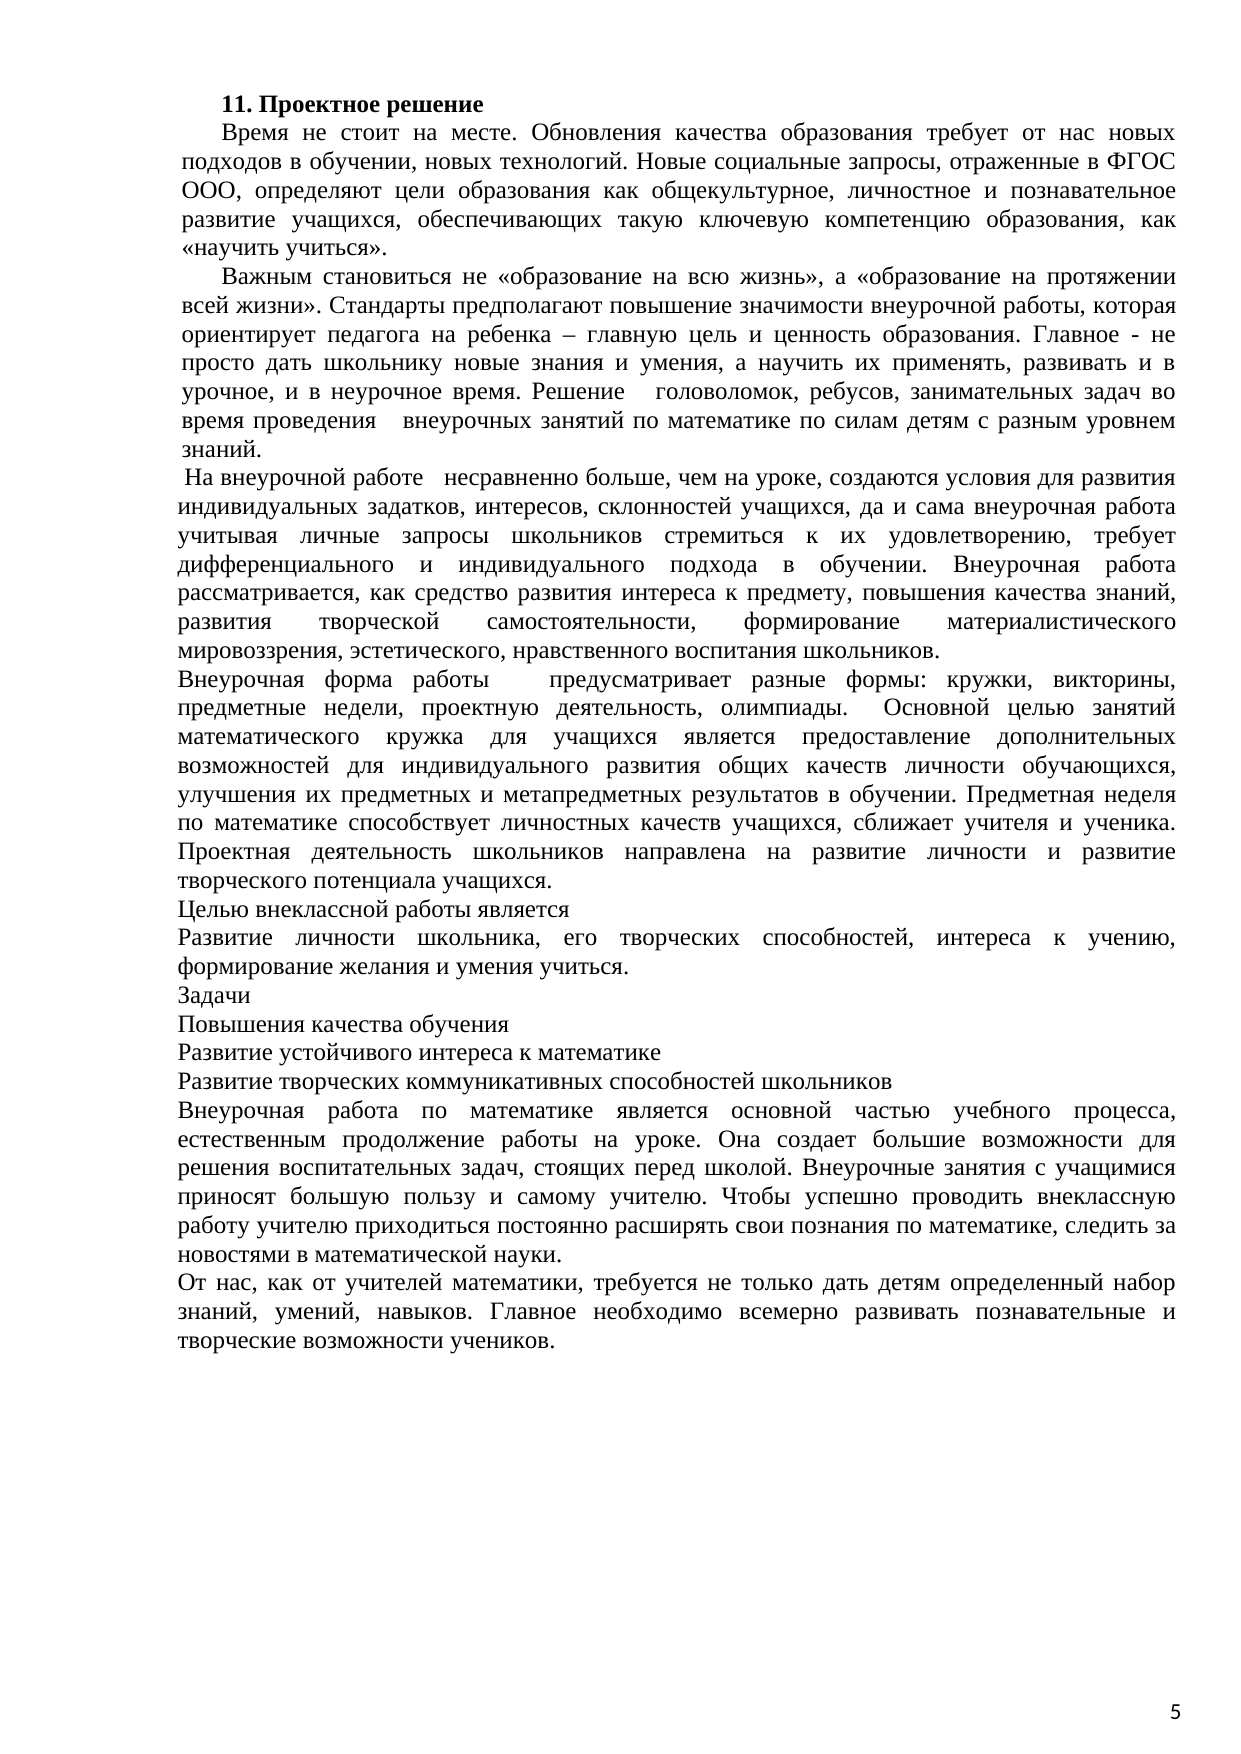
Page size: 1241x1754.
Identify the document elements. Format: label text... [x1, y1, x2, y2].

text Задачи [177, 980, 1177, 1009]
text На внеурочной работе несравненно больше, чем на уроке, создаются условия для развития индивидуальных задатков, интересов, склонностей учащихся, да и сама внеурочная работа учитывая личные запросы школьников стремиться к их удовлетворению, требует дифференциального и индивидуального подхода в обучении. Внеурочная работа рассматривается, как средство развития интереса к предмету, повышения качества знаний, развития творческой самостоятельности, формирование материалистического мировоззрения, эстетического, нравственного воспитания школьников. [177, 462, 1177, 664]
text Развитие творческих коммуникативных способностей школьников [177, 1066, 1177, 1095]
text Развитие личности школьника, его творческих способностей, интереса к учению, формирование желания и умения учиться. [177, 922, 1177, 980]
text Важным становиться не «образование на всю жизнь», а «образование на протяжении всей жизни». Стандарты предполагают повышение значимости внеурочной работы, которая ориентирует педагога на ребенка – главную цель и ценность образования. Главное - не просто дать школьнику новые знания и умения, а научить их применять, развивать и в урочное, и в неурочное время. Решение головоломок, ребусов, занимательных задач во время проведения внеурочных занятий по математике по силам детям с разным уровнем знаний. [181, 261, 1177, 462]
text Внеурочная работа по математике является основной частью учебного процесса, естественным продолжение работы на уроке. Она создает большие возможности для решения воспитательных задач, стоящих перед школой. Внеурочные занятия с учащимися приносят большую пользу и самому учителю. Чтобы успешно проводить внеклассную работу учителю приходиться постоянно расширять свои познания по математике, следить за новостями в математической науки. [177, 1095, 1177, 1267]
text 11. Проектное решение [181, 89, 1177, 117]
text Повышения качества обучения [177, 1009, 1177, 1037]
text Время не стоит на месте. Обновления качества образования требует от нас новых подходов в обучении, новых технологий. Новые социальные запросы, отраженные в ФГОС ООО, определяют цели образования как общекультурное, личностное и познавательное развитие учащихся, обеспечивающих такую ключевую компетенцию образования, как «научить учиться». [181, 117, 1177, 261]
text Развитие устойчивого интереса к математике [177, 1037, 1177, 1066]
text Внеурочная форма работы предусматривает разные формы: кружки, викторины, предметные недели, проектную деятельность, олимпиады. Основной целью занятий математического кружка для учащихся является предоставление дополнительных возможностей для индивидуального развития общих качеств личности обучающихся, улучшения их предметных и метапредметных результатов в обучении. Предметная неделя по математике способствует личностных качеств учащихся, сближает учителя и ученика. Проектная деятельность школьников направлена на развитие личности и развитие творческого потенциала учащихся. [177, 664, 1177, 894]
text Целью внеклассной работы является [177, 894, 1177, 922]
text От нас, как от учителей математики, требуется не только дать детям определенный набор знаний, умений, навыков. Главное необходимо всемерно развивать познавательные и творческие возможности учеников. [177, 1267, 1177, 1354]
